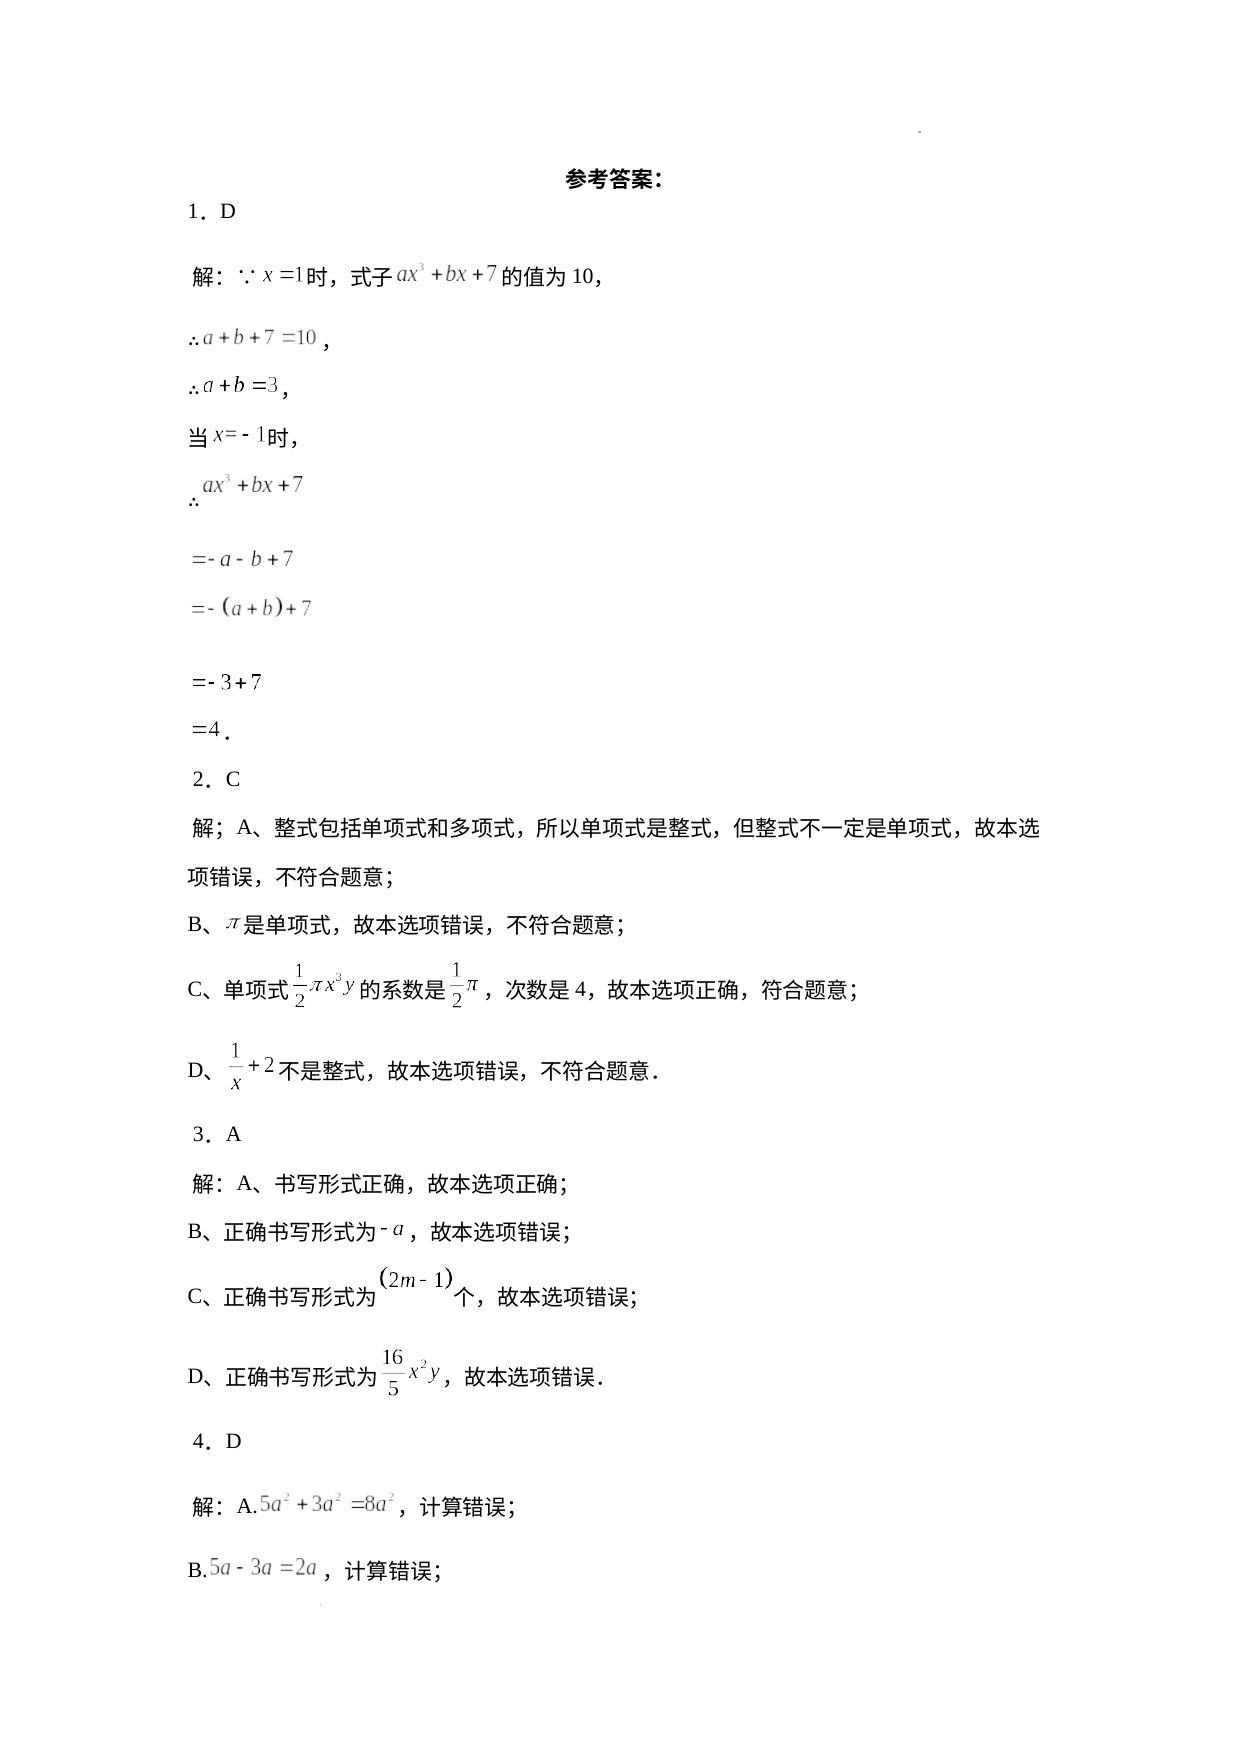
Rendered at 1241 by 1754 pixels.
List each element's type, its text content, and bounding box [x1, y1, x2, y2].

text ∴ [187, 469, 1053, 534]
text C、正确书写形式为个，故本选项错误； [187, 1263, 1053, 1328]
text 解：∵时，式子的值为10， [187, 243, 1053, 308]
text B、正确书写形式为，故本选项错误； [187, 1214, 1053, 1247]
text 当时， [187, 420, 1053, 453]
text ∴， [187, 372, 1053, 404]
text 2．C [187, 762, 1053, 795]
text B、是单项式，故本选项错误，不符合题意； [187, 908, 1053, 940]
text D、不是整式，故本选项错误，不符合题意． [187, 1037, 1053, 1102]
text ． [187, 714, 1053, 747]
text 参考答案： [187, 162, 1053, 194]
text B.，计算错误； [187, 1554, 1053, 1586]
text D、正确书写形式为，故本选项错误． [187, 1344, 1053, 1409]
text ∴， [187, 324, 1053, 356]
text 解；A、整式包括单项式和多项式，所以单项式是整式，但整式不一定是单项式，故本选项错误，不符合题意； [187, 811, 1053, 892]
text 解：A.，计算错误； [187, 1473, 1053, 1538]
text 4．D [187, 1424, 1053, 1457]
text C、单项式的系数是，次数是4，故本选项正确，符合题意； [187, 956, 1053, 1021]
text 解：A、书写形式正确，故本选项正确； [187, 1166, 1053, 1199]
text 3．A [187, 1118, 1053, 1150]
text 1．D [187, 194, 1053, 227]
